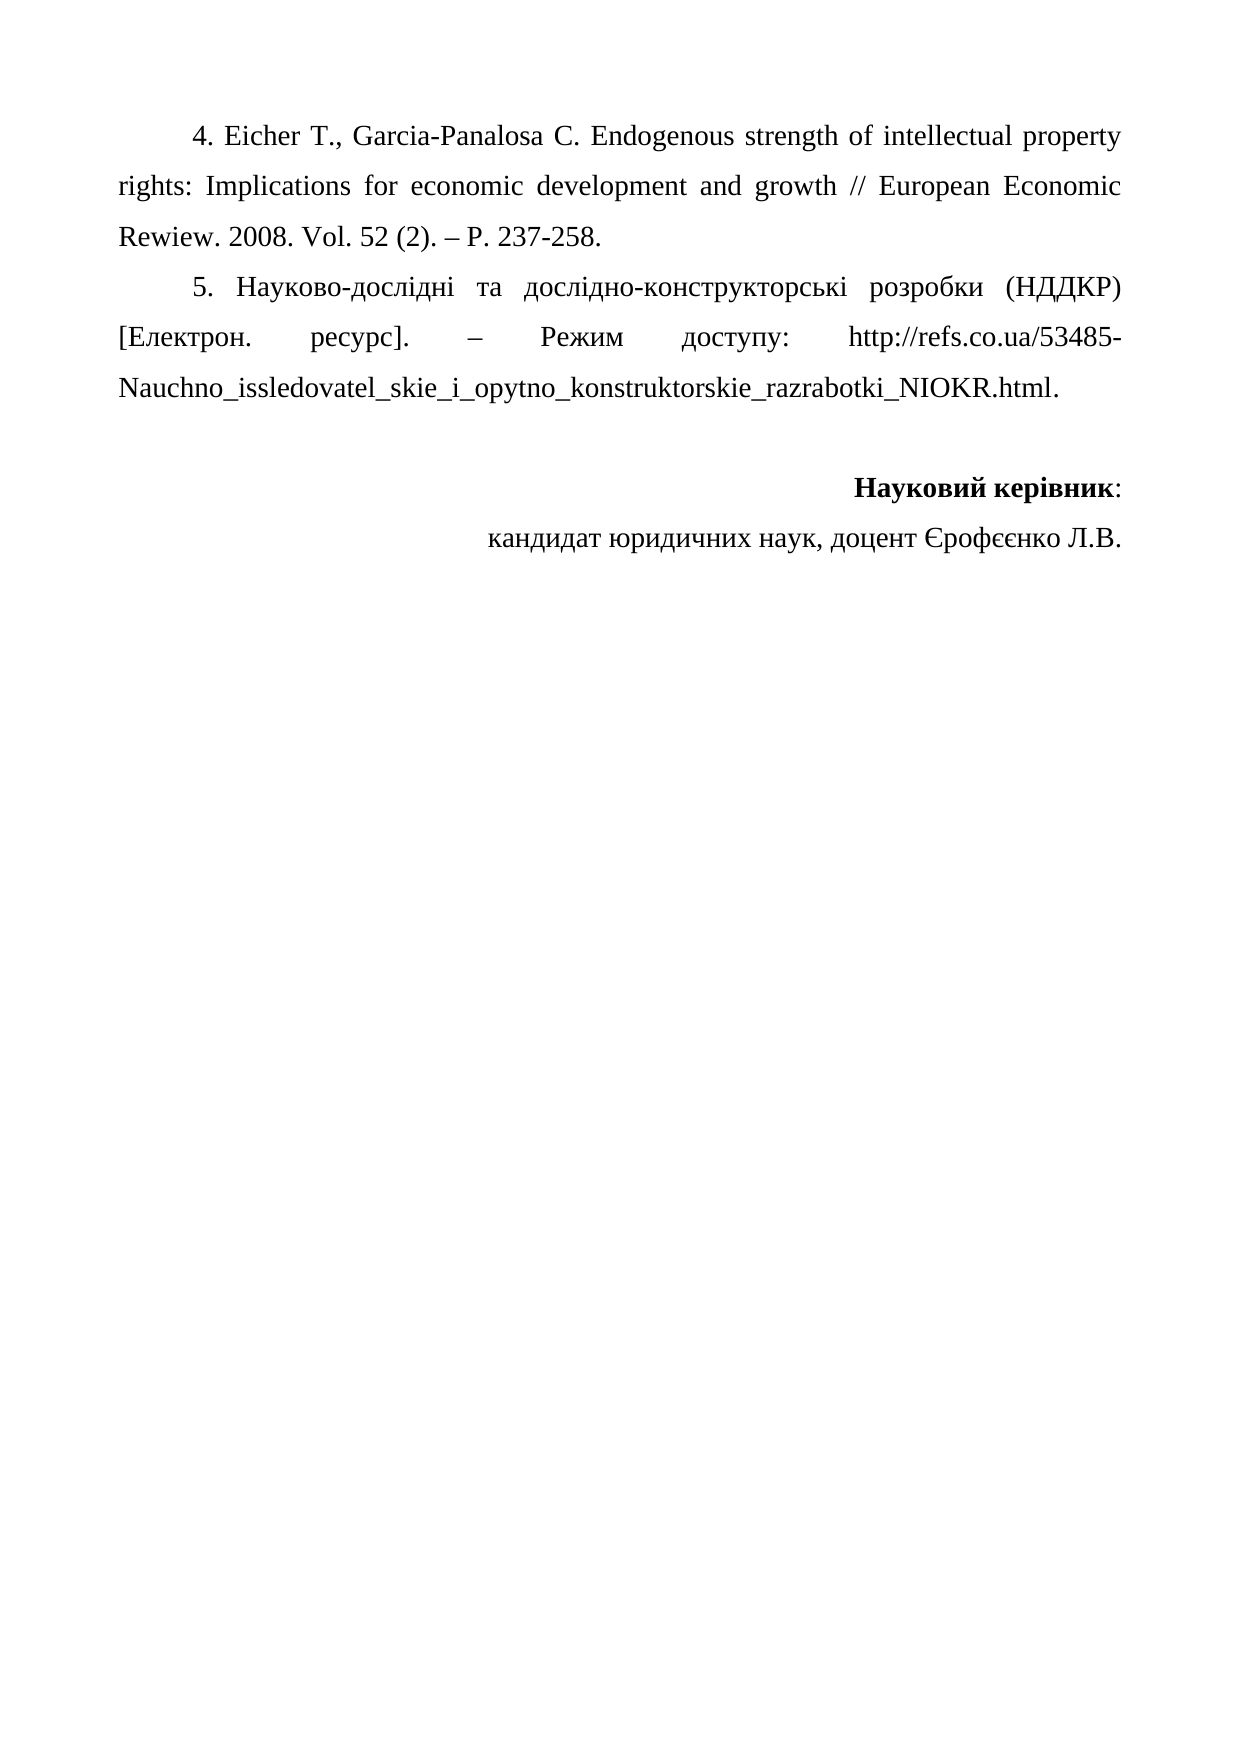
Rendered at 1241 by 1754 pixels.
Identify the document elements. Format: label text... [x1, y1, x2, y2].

list Науковий керівник: [118, 470, 1122, 504]
text 4. Eicher T., Garcia-Panalosa C. Endogenous strength of intellectual property rights: Implications for economic development and growth // European Economic Rewiew. 2008. Vol. 52 (2). – P. 237-258. [118, 118, 1122, 252]
text 5. Науково-дослідні та дослідно-конструкторські розробки (НДДКР) [Електрон. ресурс]. – Режим доступу: http://refs.co.ua/53485-Nauchno_issledovatel_skie_i_opytno_konstruktorskie_razrabotki_NIOKR.html. [118, 269, 1122, 403]
list кандидат юридичних наук, доцент Єрофєєнко Л.В. [118, 521, 1122, 554]
